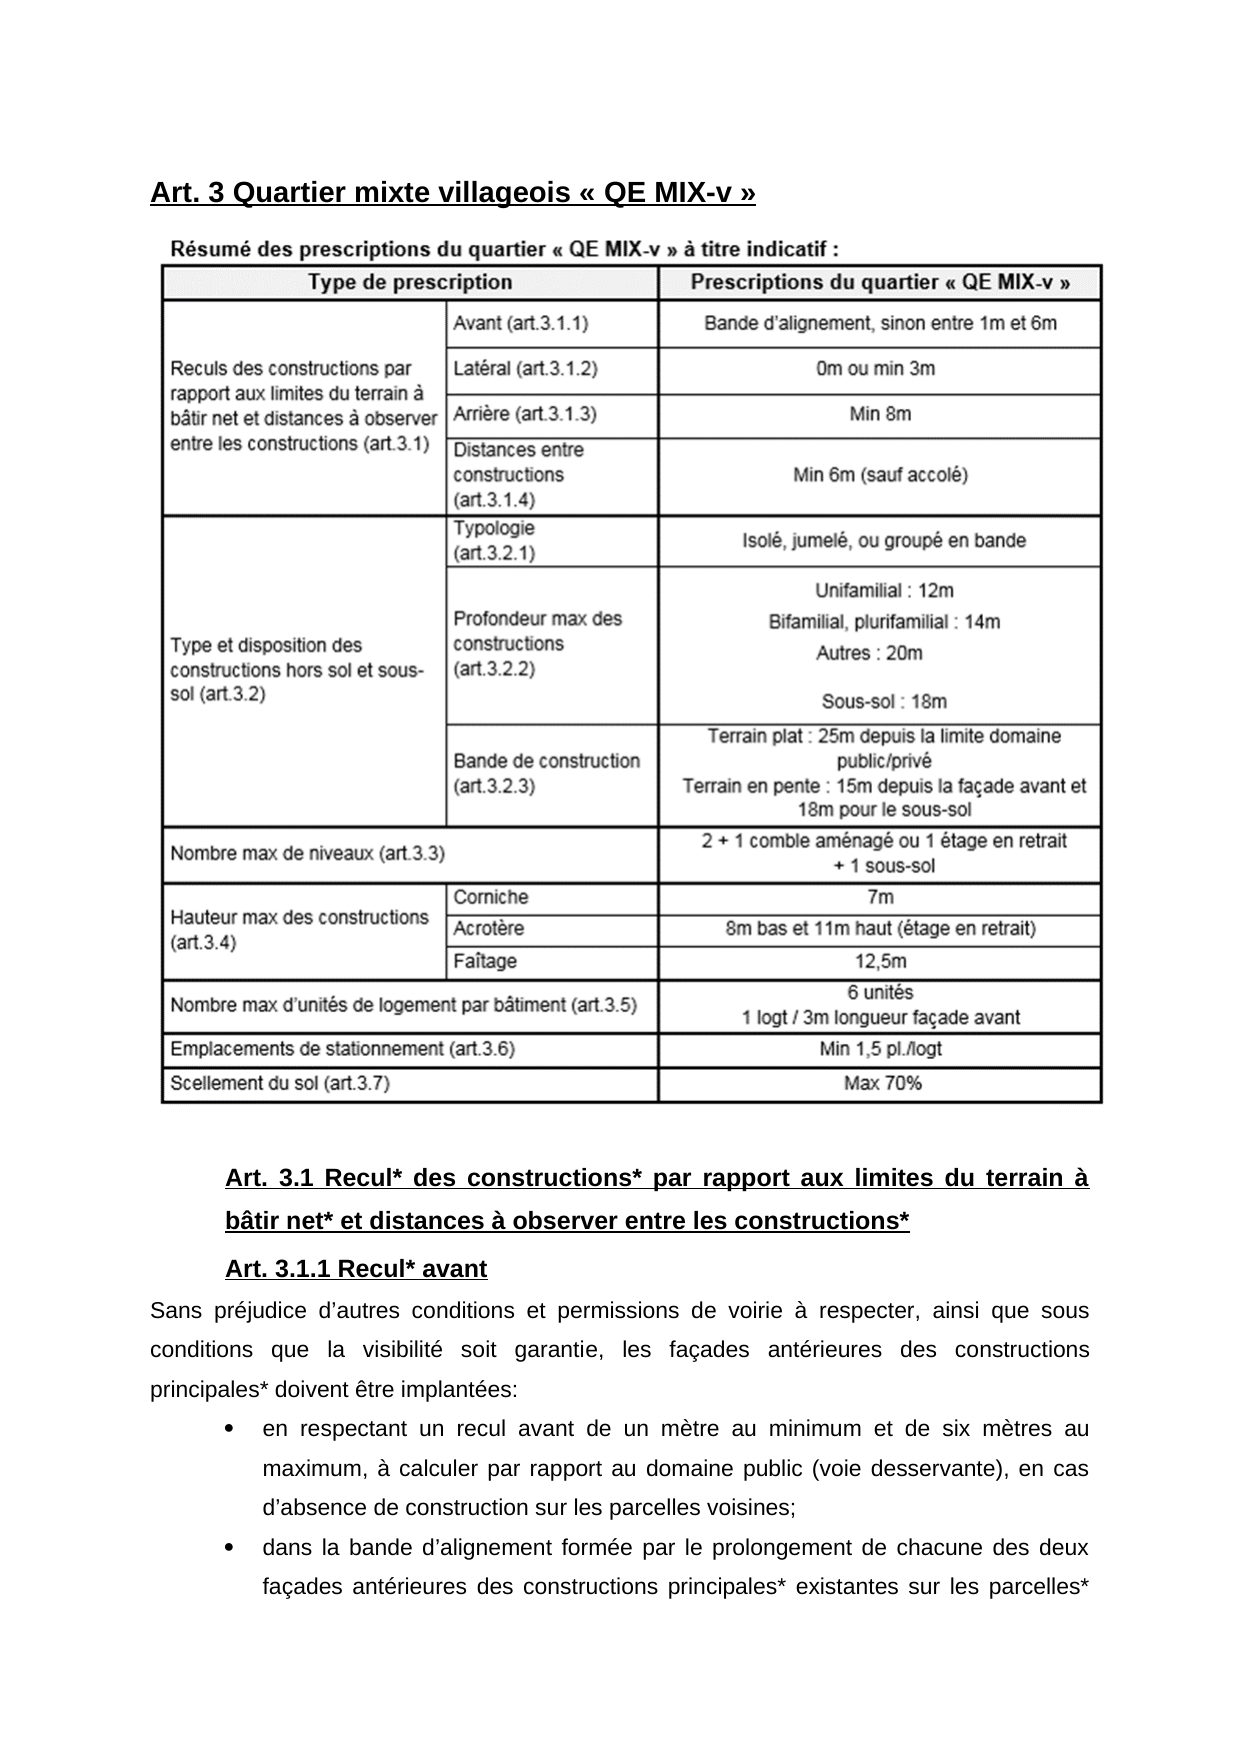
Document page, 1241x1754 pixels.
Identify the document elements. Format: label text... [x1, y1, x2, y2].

text Sans préjudice d’autres conditions et permissions de voirie à respecter, ainsi que sous conditions que la visibilité soit garantie, les façades antérieures des constructions principales* doivent être implantées: [150, 1297, 1090, 1402]
list en respectant un recul avant de un mètre au minimum et de six mètres au maximum, à calculer par rapport au domaine public (voie desservante), en cas d’absence de construction sur les parcelles voisines; [225, 1415, 1090, 1520]
subtitle Art. 3.1.1 Recul* avant [225, 1253, 1090, 1282]
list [225, 1533, 1090, 1599]
subtitle Art. 3.1 Recul* des constructions* par rapport aux limites du terrain à bâtir net* et distances à observer entre les constructions* [225, 1189, 1090, 1235]
subtitle Art. 3 Quartier mixte villageois « QE MIX-v » [150, 175, 1090, 208]
picture [150, 225, 1105, 1107]
subtitle Art. 3.1 Recul* des constructions* par rapport aux limites du terrain à bâtir net* et distances à observer entre les constructions* [225, 1163, 1090, 1188]
